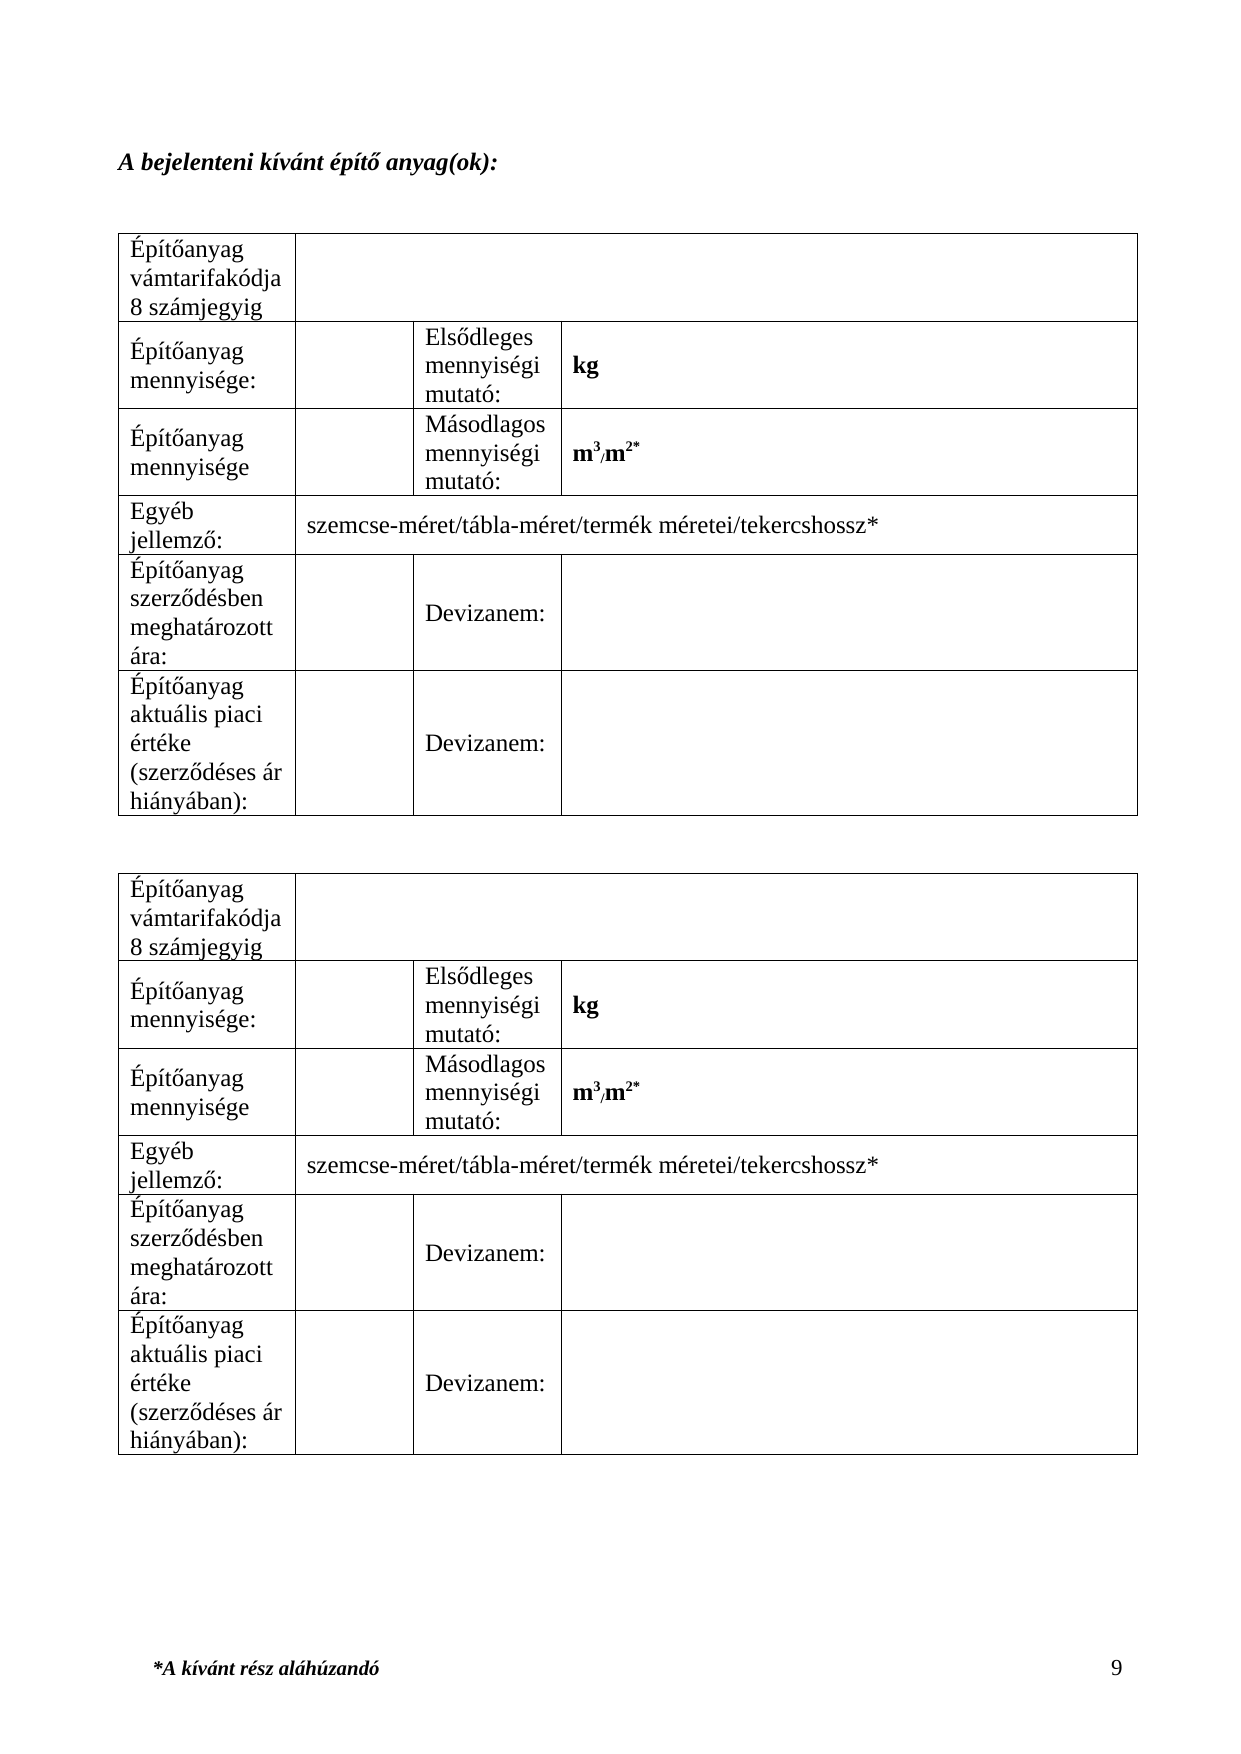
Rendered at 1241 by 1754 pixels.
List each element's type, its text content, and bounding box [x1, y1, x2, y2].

table_cell [296, 961, 413, 1048]
table_header Építőanyag vámtarifakódja 8 számjegyig [119, 874, 295, 960]
table_cell Építőanyag mennyisége: [119, 961, 295, 1048]
table_header [296, 234, 1137, 321]
table_cell Építőanyag aktuális piaci értéke (szerződéses ár hiányában): [119, 1311, 295, 1454]
table_cell kg [562, 322, 1137, 408]
table_cell [296, 322, 413, 408]
table_cell kg [562, 961, 1137, 1048]
table_header [296, 874, 1137, 960]
text A bejelenteni kívánt építő anyag(ok): [118, 147, 1122, 176]
table_cell Építőanyag mennyisége [119, 1049, 295, 1135]
table_cell [562, 555, 1137, 670]
table_cell Devizanem: [414, 1195, 561, 1309]
table_cell Devizanem: [414, 555, 561, 670]
table_cell szemcse-méret/tábla-méret/termék méretei/tekercshossz* [296, 496, 1137, 554]
table_cell [296, 555, 413, 670]
table_cell Egyéb jellemző: [119, 1136, 295, 1193]
table_cell [562, 1311, 1137, 1454]
table_cell [562, 671, 1137, 814]
table_header Építőanyag vámtarifakódja 8 számjegyig [119, 234, 295, 321]
table_cell m3/m2* [562, 1049, 1137, 1135]
table_cell [296, 409, 413, 495]
table_cell Építőanyag szerződésben meghatározott ára: [119, 1195, 295, 1309]
table_cell m3/m2* [562, 409, 1137, 495]
table_cell szemcse-méret/tábla-méret/termék méretei/tekercshossz* [296, 1136, 1137, 1193]
table_cell [296, 1049, 413, 1135]
table_cell [562, 1195, 1137, 1309]
table_cell Építőanyag szerződésben meghatározott ára: [119, 555, 295, 670]
table_cell Másodlagos mennyiségi mutató: [414, 409, 561, 495]
table_cell [296, 671, 413, 814]
table_cell [296, 1195, 413, 1309]
table_cell Építőanyag aktuális piaci értéke (szerződéses ár hiányában): [119, 671, 295, 814]
table_cell Elsődleges mennyiségi mutató: [414, 961, 561, 1048]
table_cell Építőanyag mennyisége [119, 409, 295, 495]
table_cell Egyéb jellemző: [119, 496, 295, 554]
table_cell [296, 1311, 413, 1454]
table_cell Elsődleges mennyiségi mutató: [414, 322, 561, 408]
table_cell Építőanyag mennyisége: [119, 322, 295, 408]
table_cell Devizanem: [414, 671, 561, 814]
table_cell Devizanem: [414, 1311, 561, 1454]
table_cell Másodlagos mennyiségi mutató: [414, 1049, 561, 1135]
